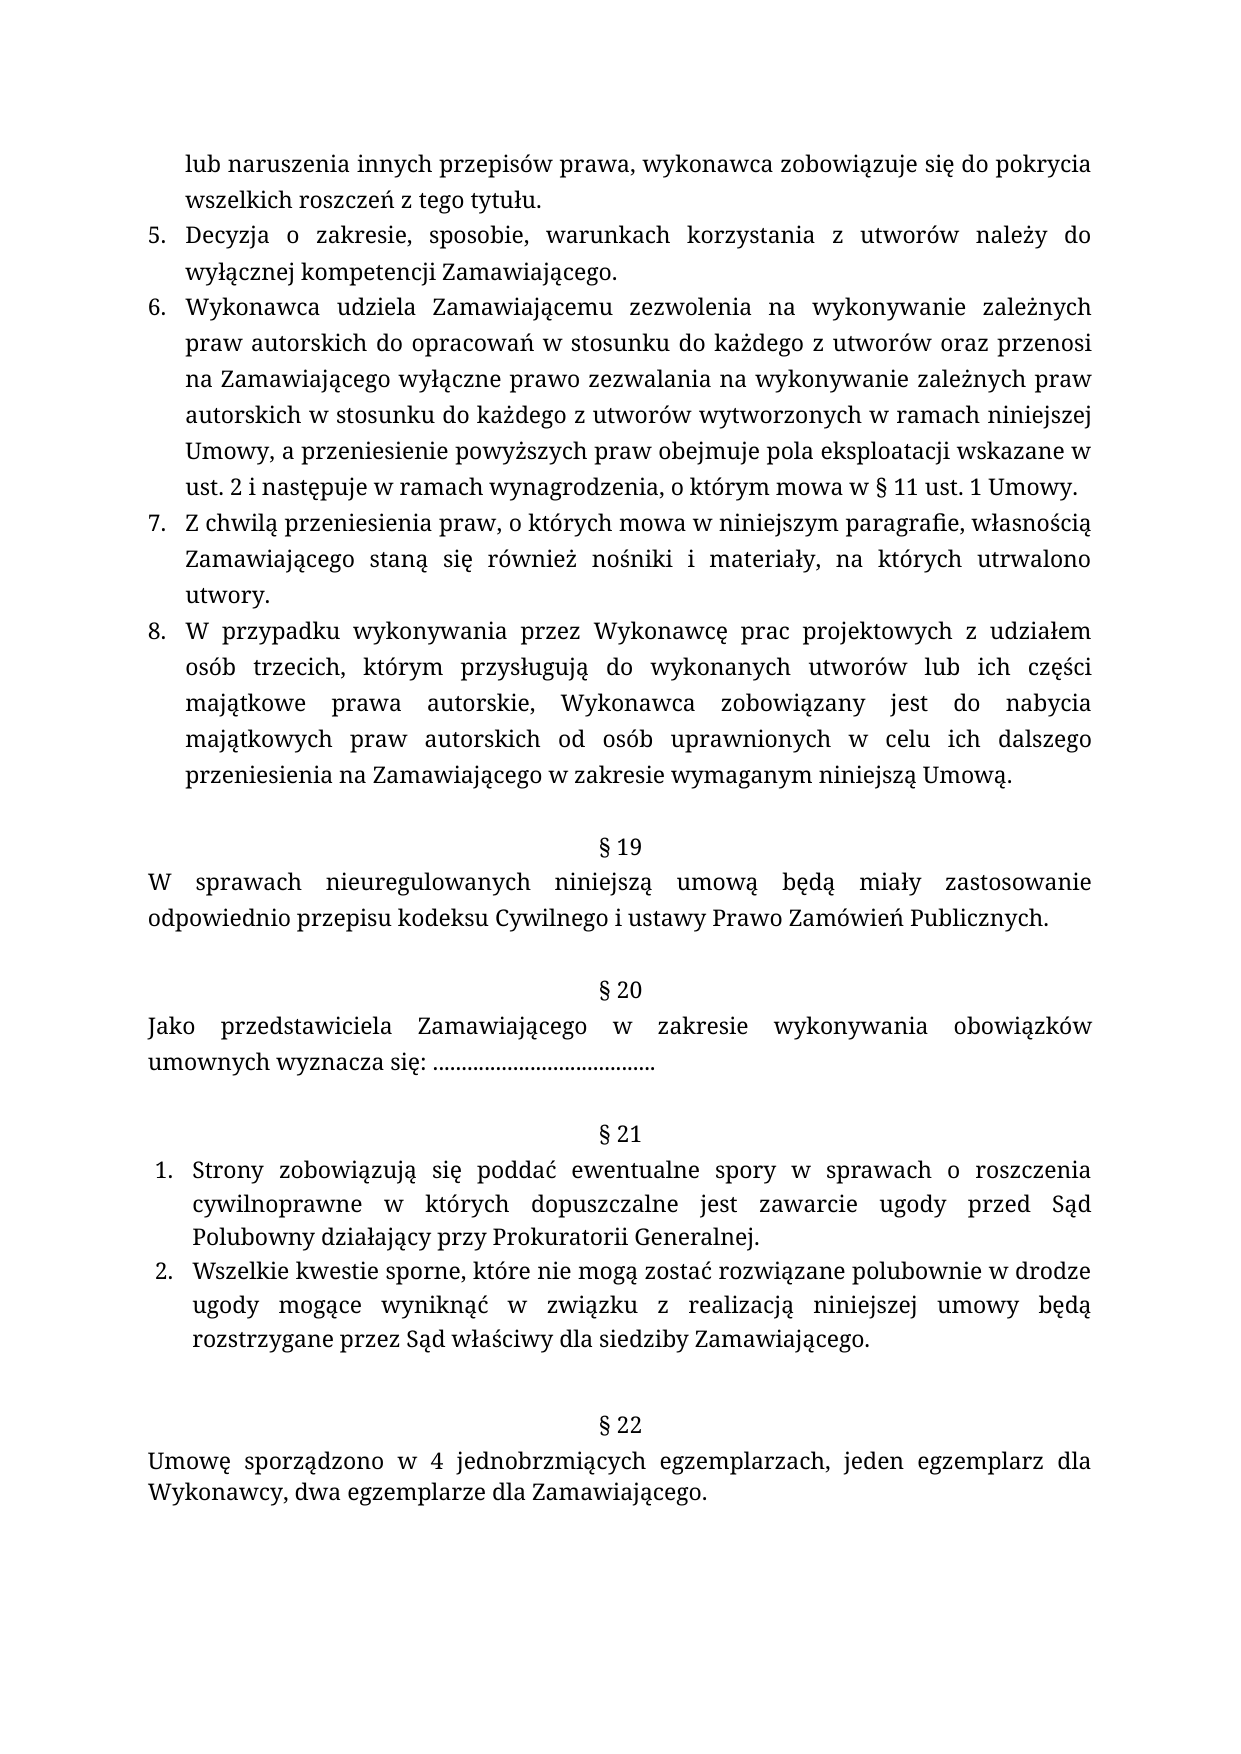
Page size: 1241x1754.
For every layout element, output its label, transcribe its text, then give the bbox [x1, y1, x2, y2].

list Z chwilą przeniesienia praw, o których mowa w niniejszym paragrafie, własnością Zamawiającego staną się również nośniki i materiały, na których utrwalono utwory. [148, 507, 1093, 610]
text Jako przedstawiciela Zamawiającego w zakresie wykonywania obowiązków umownych wyznacza się: ....................................... [148, 1010, 1093, 1077]
text § 22 [148, 1409, 1093, 1440]
list Strony zobowiązują się poddać ewentualne spory w sprawach o roszczenia cywilnoprawne w których dopuszczalne jest zawarcie ugody przed Sąd Polubowny działający przy Prokuratorii Generalnej. [154, 1154, 1093, 1253]
list Decyzja o zakresie, sposobie, warunkach korzystania z utworów należy do wyłącznej kompetencji Zamawiającego. [148, 219, 1093, 287]
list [148, 148, 1093, 215]
list Wykonawca udziela Zamawiającemu zezwolenia na wykonywanie zależnych praw autorskich do opracowań w stosunku do każdego z utworów oraz przenosi na Zamawiającego wyłączne prawo zezwalania na wykonywanie zależnych praw autorskich w stosunku do każdego z utworów wytworzonych w ramach niniejszej Umowy, a przeniesienie powyższych praw obejmuje pola eksploatacji wskazane w ust. 2 i następuje w ramach wynagrodzenia, o którym mowa w § 11 ust. 1 Umowy. [148, 291, 1093, 502]
list Wszelkie kwestie sporne, które nie mogą zostać rozwiązane polubownie w drodze ugody mogące wyniknąć w związku z realizacją niniejszej umowy będą rozstrzygane przez Sąd właściwy dla siedziby Zamawiającego. [154, 1255, 1093, 1354]
list W przypadku wykonywania przez Wykonawcę prac projektowych z udziałem osób trzecich, którym przysługują do wykonanych utworów lub ich części majątkowe prawa autorskie, Wykonawca zobowiązany jest do nabycia majątkowych praw autorskich od osób uprawnionych w celu ich dalszego przeniesienia na Zamawiającego w zakresie wymaganym niniejszą Umową. [148, 615, 1093, 790]
text Umowę sporządzono w 4 jednobrzmiących egzemplarzach, jeden egzemplarz dla Wykonawcy, dwa egzemplarze dla Zamawiającego. [148, 1445, 1093, 1507]
text W sprawach nieuregulowanych niniejszą umową będą miały zastosowanie odpowiednio przepisu kodeksu Cywilnego i ustawy Prawo Zamówień Publicznych. [148, 866, 1093, 933]
text § 19 [148, 830, 1093, 862]
text § 21 [148, 1118, 1093, 1149]
text § 20 [148, 974, 1093, 1005]
